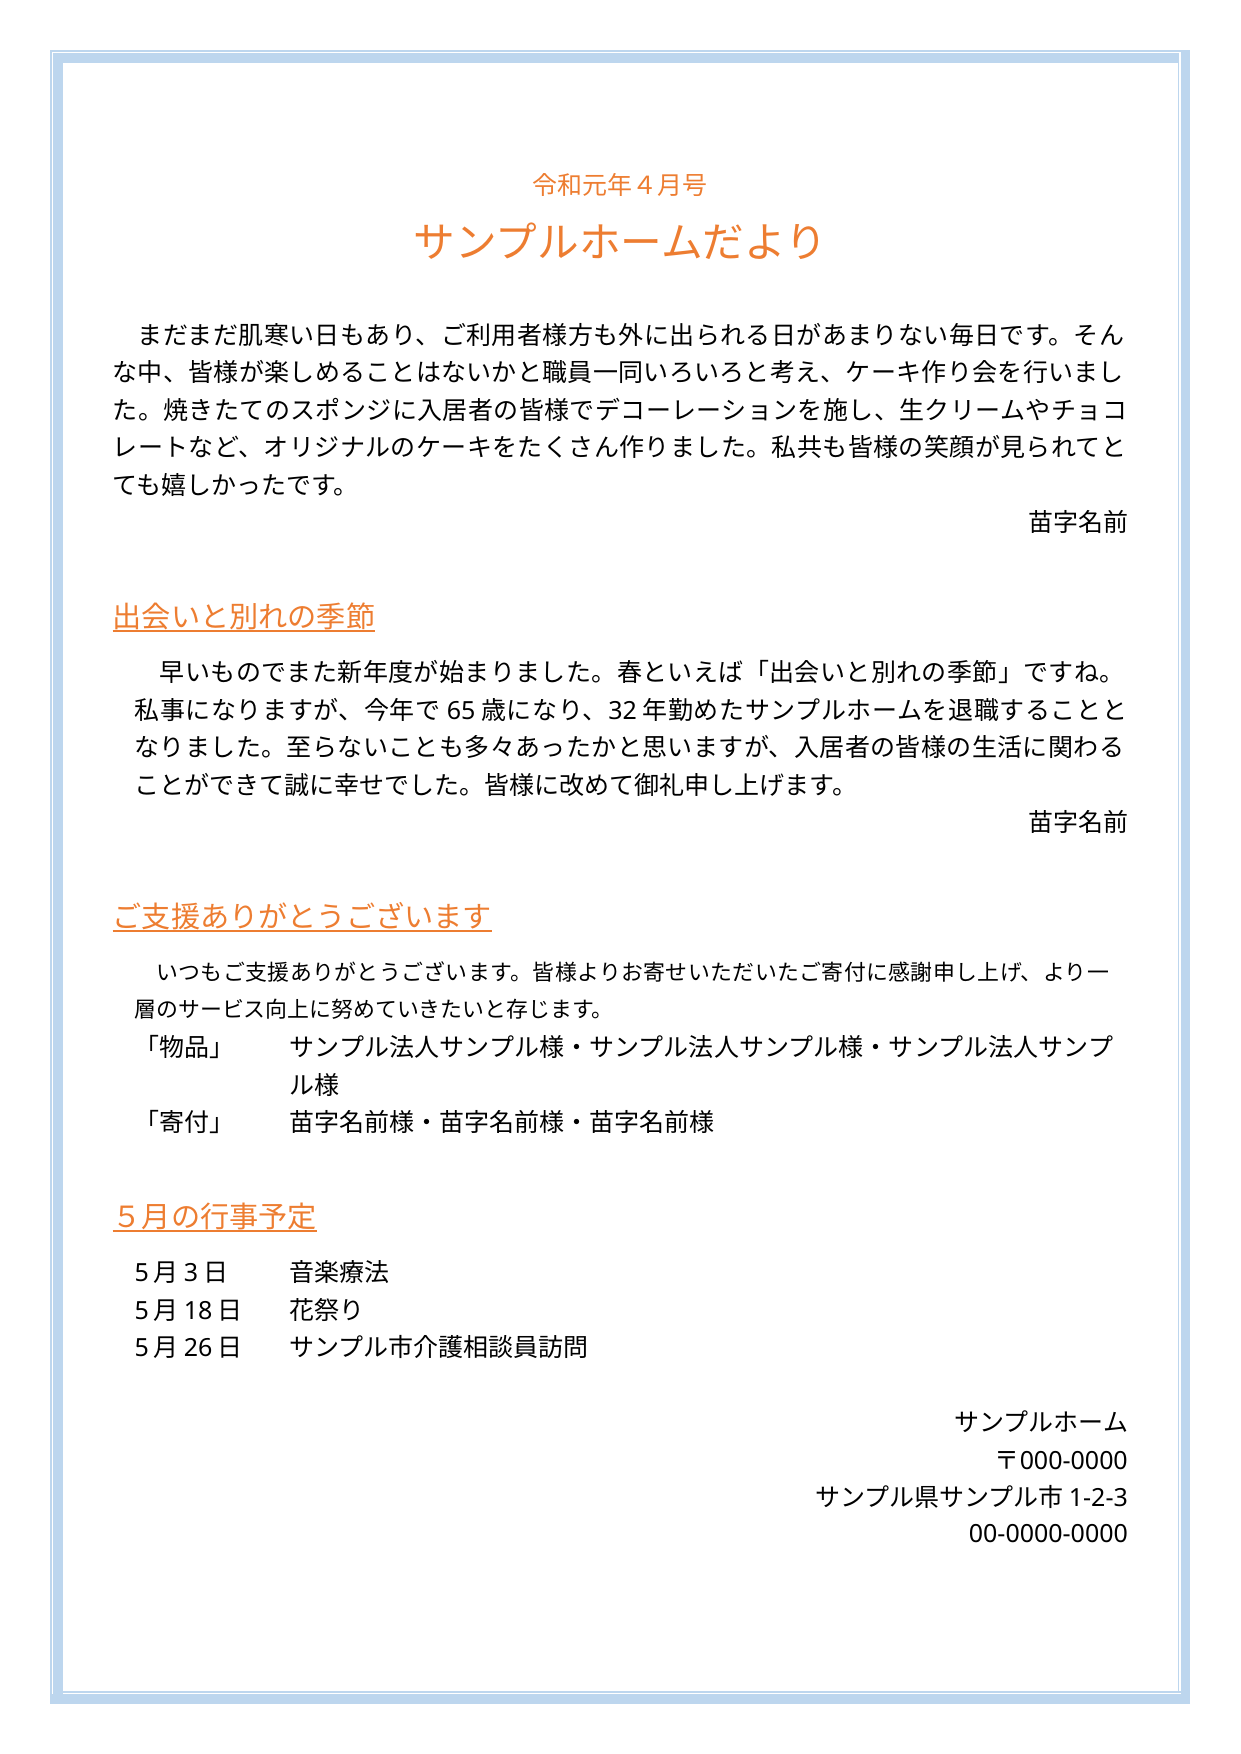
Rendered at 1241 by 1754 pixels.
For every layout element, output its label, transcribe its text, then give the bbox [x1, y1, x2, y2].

text サンプル県サンプル市1-2-3 [112, 1477, 1128, 1514]
text 00-0000-0000 [112, 1514, 1128, 1552]
text ５月の行事予定 [112, 1177, 1128, 1252]
text 5月18日 花祭り [134, 1289, 1128, 1327]
text 「寄付」 苗字名前様・苗字名前様・苗字名前様 [134, 1102, 1114, 1139]
text 〒000-0000 [112, 1439, 1128, 1477]
text 5月26日 サンプル市介護相談員訪問 [134, 1327, 1128, 1364]
text 出会いと別れの季節 [112, 577, 1128, 652]
text サンプルホーム [112, 1402, 1128, 1439]
text 苗字名前 [112, 502, 1128, 539]
text サンプルホームだより [112, 202, 1128, 277]
text まだまだ肌寒い日もあり、ご利用者様方も外に出られる日があまりない毎日です。そんな中、皆様が楽しめることはないかと職員一同いろいろと考え、ケーキ作り会を行いました。焼きたてのスポンジに入居者の皆様でデコーレーションを施し、生クリームやチョコレートなど、オリジナルのケーキをたくさん作りました。私共も皆様の笑顔が見られてとても嬉しかったです。 [112, 314, 1128, 502]
text 「物品」 サンプル法人サンプル様・サンプル法人サンプル様・サンプル法人サンプル様 [134, 1027, 1114, 1102]
text 令和元年４月号 [112, 164, 1128, 202]
text 苗字名前 [134, 802, 1128, 839]
text いつもご支援ありがとうございます。皆様よりお寄せいただいたご寄付に感謝申し上げ、より一層のサービス向上に努めていきたいと存じます。 [134, 952, 1114, 1027]
text 早いものでまた新年度が始まりました。春といえば「出会いと別れの季節」ですね。私事になりますが、今年で65歳になり、32年勤めたサンプルホームを退職することとなりました。至らないことも多々あったかと思いますが、入居者の皆様の生活に関わることができて誠に幸せでした。皆様に改めて御礼申し上げます。 [134, 652, 1128, 802]
text 5月3日 音楽療法 [134, 1252, 1128, 1289]
text ご支援ありがとうございます [112, 877, 1128, 952]
